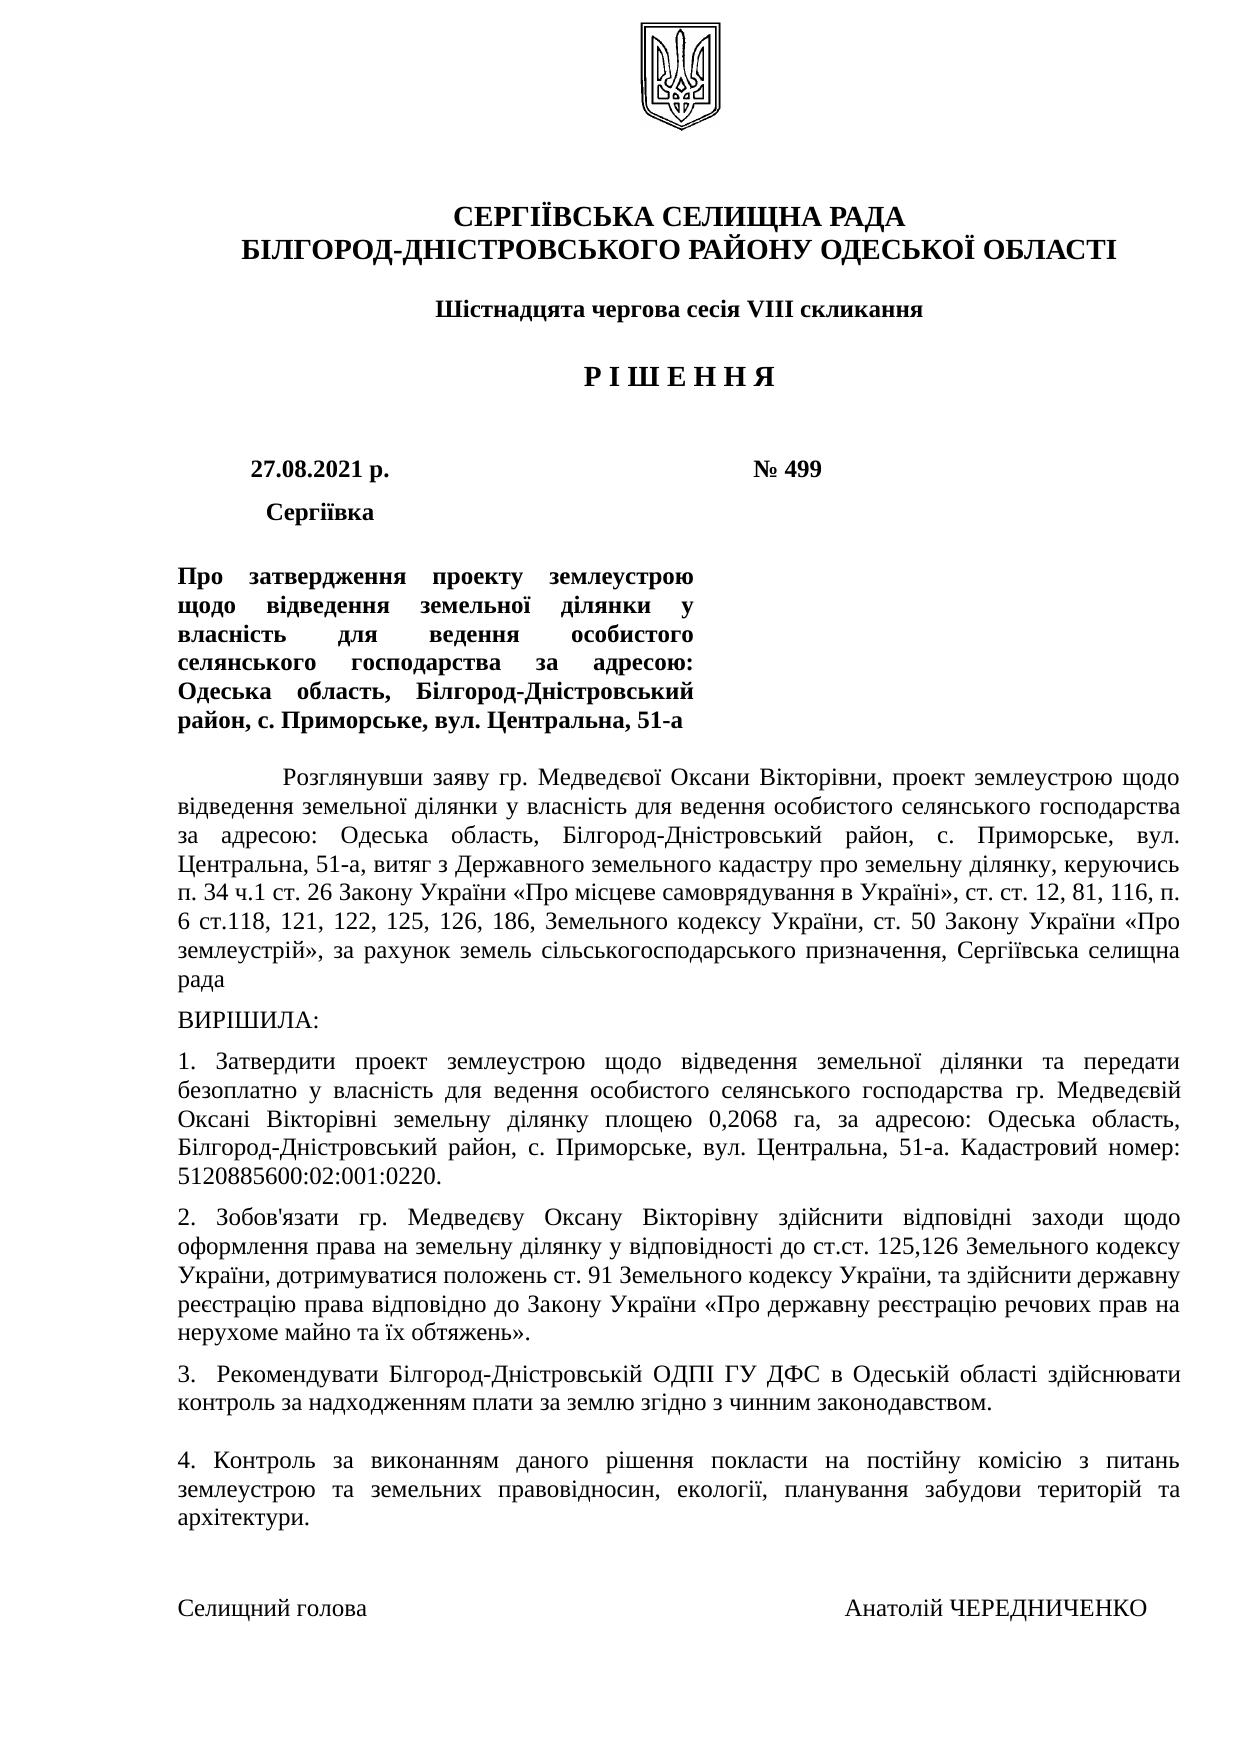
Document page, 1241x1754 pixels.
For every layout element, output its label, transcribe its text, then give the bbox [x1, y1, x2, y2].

text ВИРІШИЛА: [177, 1005, 1181, 1034]
text 4. Контроль за виконанням даного рішення покласти на постійну комісію з питань землеустрою та земельних правовідносин, екології, планування забудови територій та архітектури. [177, 1445, 1181, 1531]
text 1. Затвердити проект землеустрою щодо відведення земельної ділянки та передати безоплатно у власність для ведення особистого селянського господарства гр. Медведєвій Оксані Вікторівні земельну ділянку площею 0,2068 га, за адресою: Одеська область, Білгород-Дністровський район, с. Приморське, вул. Центральна, 51-а. Кадастровий номер: 5120885600:02:001:0220. [177, 1046, 1181, 1190]
text 27.08.2021 р. Сергіївка [177, 454, 463, 526]
text Розглянувши заяву гр. Медведєвої Оксани Вікторівни, проект землеустрою щодо відведення земельної ділянки у власність для ведення особистого селянського господарства за адресою: Одеська область, Білгород-Дністровський район, с. Приморське, вул. Центральна, 51-а, витяг з Державного земельного кадастру про земельну ділянку, керуючись п. 34 ч.1 ст. 26 Закону України «Про місцеве самоврядування в Україні», ст. ст. 12, 81, 116, п. 6 ст.118, 121, 122, 125, 126, 186, Земельного кодексу України, ст. 50 Закону України «Про землеустрій», за рахунок земель сільськогосподарського призначення, Сергіївська селищна рада [177, 762, 1181, 992]
picture [633, 14, 725, 132]
text 3. Рекомендувати Білгород-Дністровській ОДПІ ГУ ДФС в Одеській області здійснювати контроль за надходженням плати за землю згідно з чинним законодавством. [177, 1359, 1181, 1416]
text 2. Зобов'язати гр. Медведєву Оксану Вікторівну здійснити відповідні заходи щодо оформлення права на земельну ділянку у відповідності до ст.ст. 125,126 Земельного кодексу України, дотримуватися положень ст. 91 Земельного кодексу України, та здійснити державну реєстрацію права відповідно до Закону України «Про державну реєстрацію речових прав на нерухоме майно та їх обтяжень». [177, 1202, 1181, 1346]
text Про затвердження проекту землеустрою щодо відведення земельної ділянки у власність для ведення особистого селянського господарства за адресою: Одеська область, Білгород-Дністровський район, с. Приморське, вул. Центральна, 51-а [177, 561, 694, 734]
text Селищний голова Анатолій ЧЕРЕДНИЧЕНКО [177, 1593, 1181, 1622]
text № 499 [536, 454, 822, 483]
